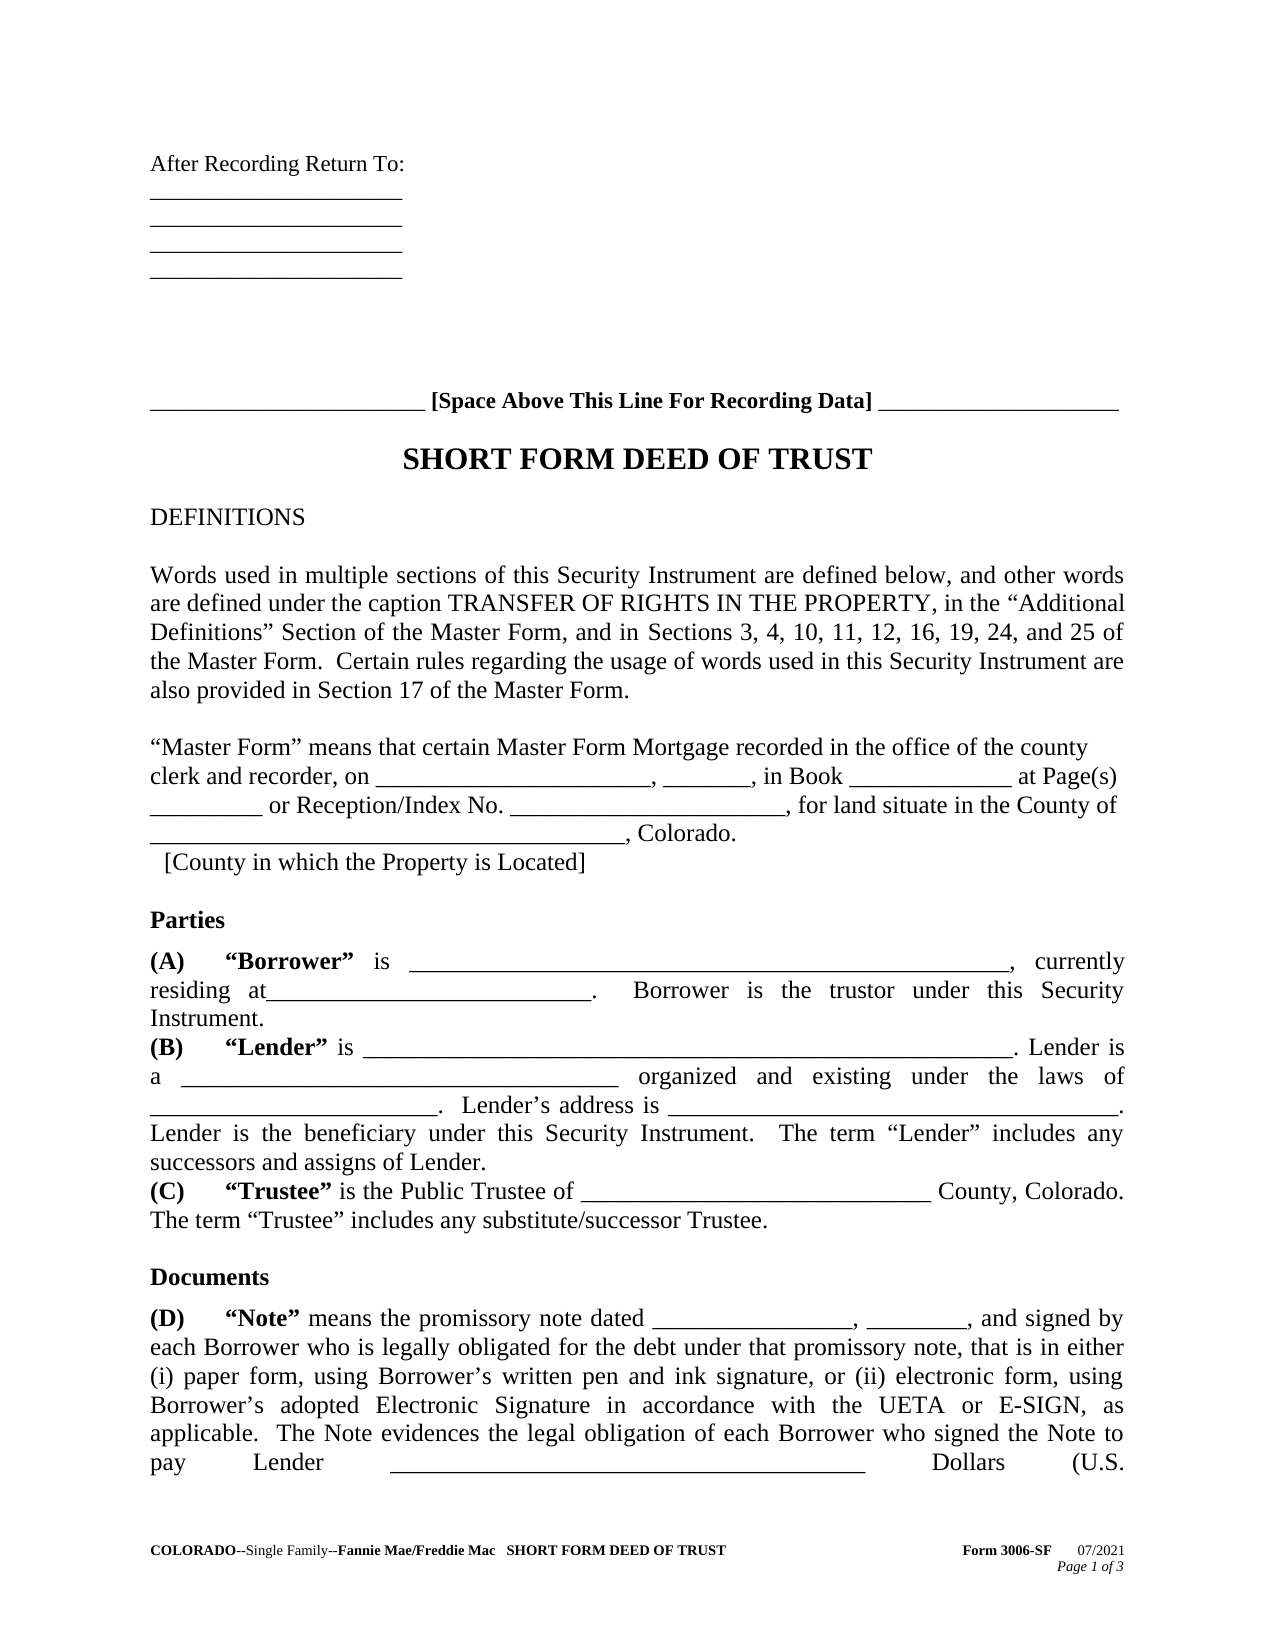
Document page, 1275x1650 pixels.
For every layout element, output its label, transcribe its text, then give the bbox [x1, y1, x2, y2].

text (C) “Trustee” is the Public Trustee of ____________________________ County, Colorado. The term “Trustee” includes any substitute/successor Trustee. [150, 1176, 1125, 1233]
text ______________________ [150, 176, 1125, 203]
text Parties [150, 905, 1125, 933]
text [150, 1303, 1125, 1476]
text (B) “Lender” is ____________________________________________________. Lender is a ___________________________________ organized and existing under the laws of _______________________. Lender’s address is ____________________________________. Lender is the beneficiary under this Security Instrument. The term “Lender” includes any successors and assigns of Lender. [150, 1032, 1125, 1176]
text Words used in multiple sections of this Security Instrument are defined below, and other words are defined under the caption TRANSFER OF RIGHTS IN THE PROPERTY, in the “Additional Definitions” Section of the Master Form, and in Sections 3, 4, 10, 11, 12, 16, 19, 24, and 25 of the Master Form. Certain rules regarding the usage of words used in this Security Instrument are also provided in Section 17 of the Master Form. [150, 560, 1125, 703]
text ______________________ [150, 255, 1125, 282]
text SHORT FORM DEED OF TRUST [150, 440, 1125, 476]
text [County in which the Property is Located] [150, 847, 1125, 876]
text After Recording Return To: [150, 150, 1125, 176]
text ________________________ [Space Above This Line For Recording Data] _____________________ [150, 387, 1125, 413]
text (A) “Borrower” is ________________________________________________, currently residing at__________________________. Borrower is the trustor under this Security Instrument. [150, 946, 1125, 1032]
text ______________________ [150, 229, 1125, 255]
text Documents [150, 1262, 1125, 1291]
text DEFINITIONS [150, 502, 1125, 531]
text “Master Form” means that certain Master Form Mortgage recorded in the office of the county clerk and recorder, on ______________________, _______, in Book _____________ at Page(s) _________ or Reception/Index No. ______________________, for land situate in the County of ______________________________________, Colorado. [150, 732, 1125, 847]
text ______________________ [150, 203, 1125, 229]
